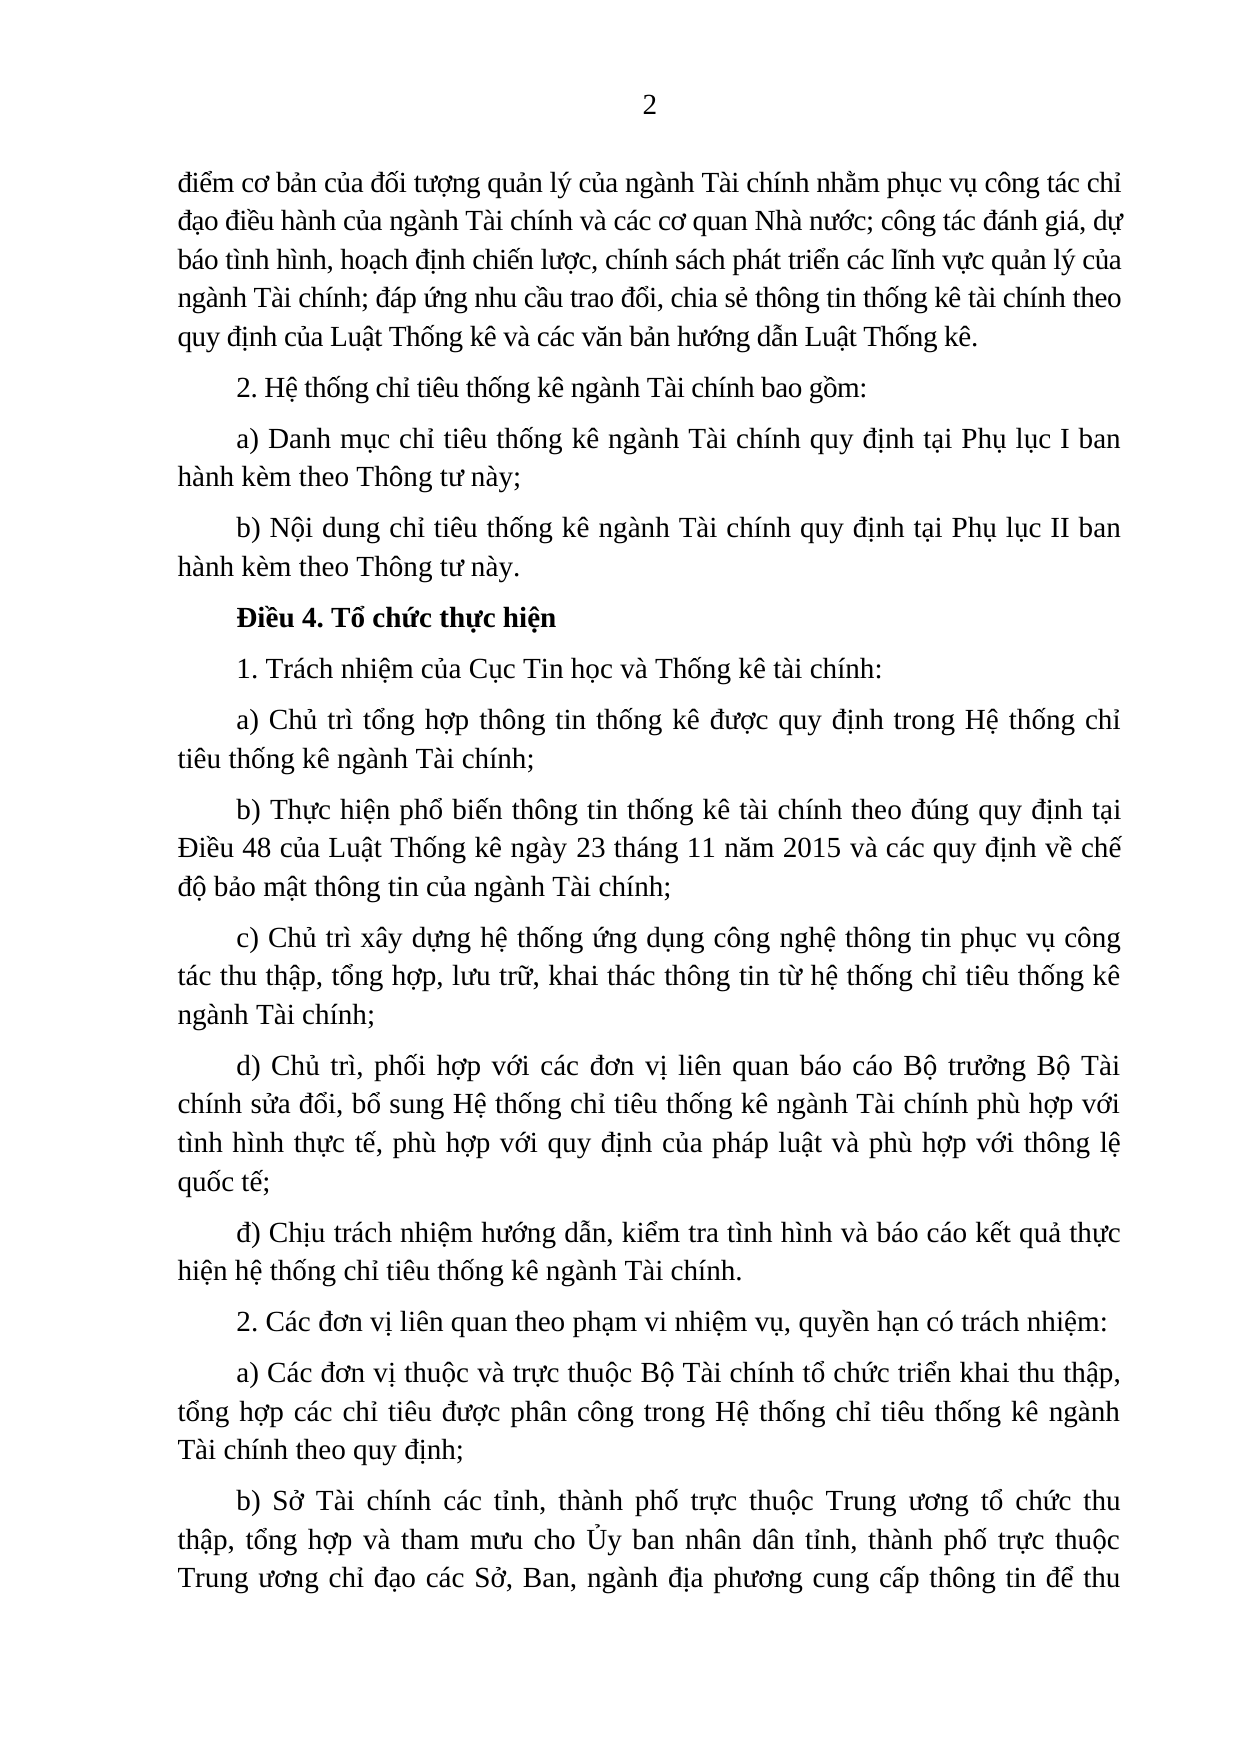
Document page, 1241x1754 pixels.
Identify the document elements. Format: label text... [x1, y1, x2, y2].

text d) Chủ trì, phối hợp với các đơn vị liên quan báo cáo Bộ trưởng Bộ Tài chính sửa đổi, bổ sung Hệ thống chỉ tiêu thống kê ngành Tài chính phù hợp với tình hình thực tế, phù hợp với quy định của pháp luật và phù hợp với thông lệ quốc tế; [177, 1048, 1122, 1197]
subtitle Điều 4. Tổ chức thực hiện [236, 600, 1122, 634]
text 1. Trách nhiệm của Cục Tin học và Thống kê tài chính: [177, 651, 1122, 685]
text 2. Hệ thống chỉ tiêu thống kê ngành Tài chính bao gồm: [177, 370, 1122, 403]
text b) Nội dung chỉ tiêu thống kê ngành Tài chính quy định tại Phụ lục II ban hành kèm theo Thông tư này. [177, 511, 1122, 583]
text a) Các đơn vị thuộc và trực thuộc Bộ Tài chính tổ chức triển khai thu thập, tổng hợp các chỉ tiêu được phân công trong Hệ thống chỉ tiêu thống kê ngành Tài chính theo quy định; [177, 1355, 1122, 1466]
text c) Chủ trì xây dựng hệ thống ứng dụng công nghệ thông tin phục vụ công tác thu thập, tổng hợp, lưu trữ, khai thác thông tin từ hệ thống chỉ tiêu thống kê ngành Tài chính; [177, 920, 1122, 1031]
text a) Danh mục chỉ tiêu thống kê ngành Tài chính quy định tại Phụ lục I ban hành kèm theo Thông tư này; [177, 421, 1122, 493]
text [177, 1483, 1122, 1594]
text a) Chủ trì tổng hợp thông tin thống kê được quy định trong Hệ thống chỉ tiêu thống kê ngành Tài chính; [177, 702, 1122, 774]
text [177, 165, 1122, 352]
text b) Thực hiện phổ biến thông tin thống kê tài chính theo đúng quy định tại Điều 48 của Luật Thống kê ngày 23 tháng 11 năm 2015 và các quy định về chế độ bảo mật thông tin của ngành Tài chính; [177, 792, 1122, 902]
text đ) Chịu trách nhiệm hướng dẫn, kiểm tra tình hình và báo cáo kết quả thực hiện hệ thống chỉ tiêu thống kê ngành Tài chính. [177, 1215, 1122, 1287]
text 2. Các đơn vị liên quan theo phạm vi nhiệm vụ, quyền hạn có trách nhiệm: [177, 1304, 1122, 1338]
